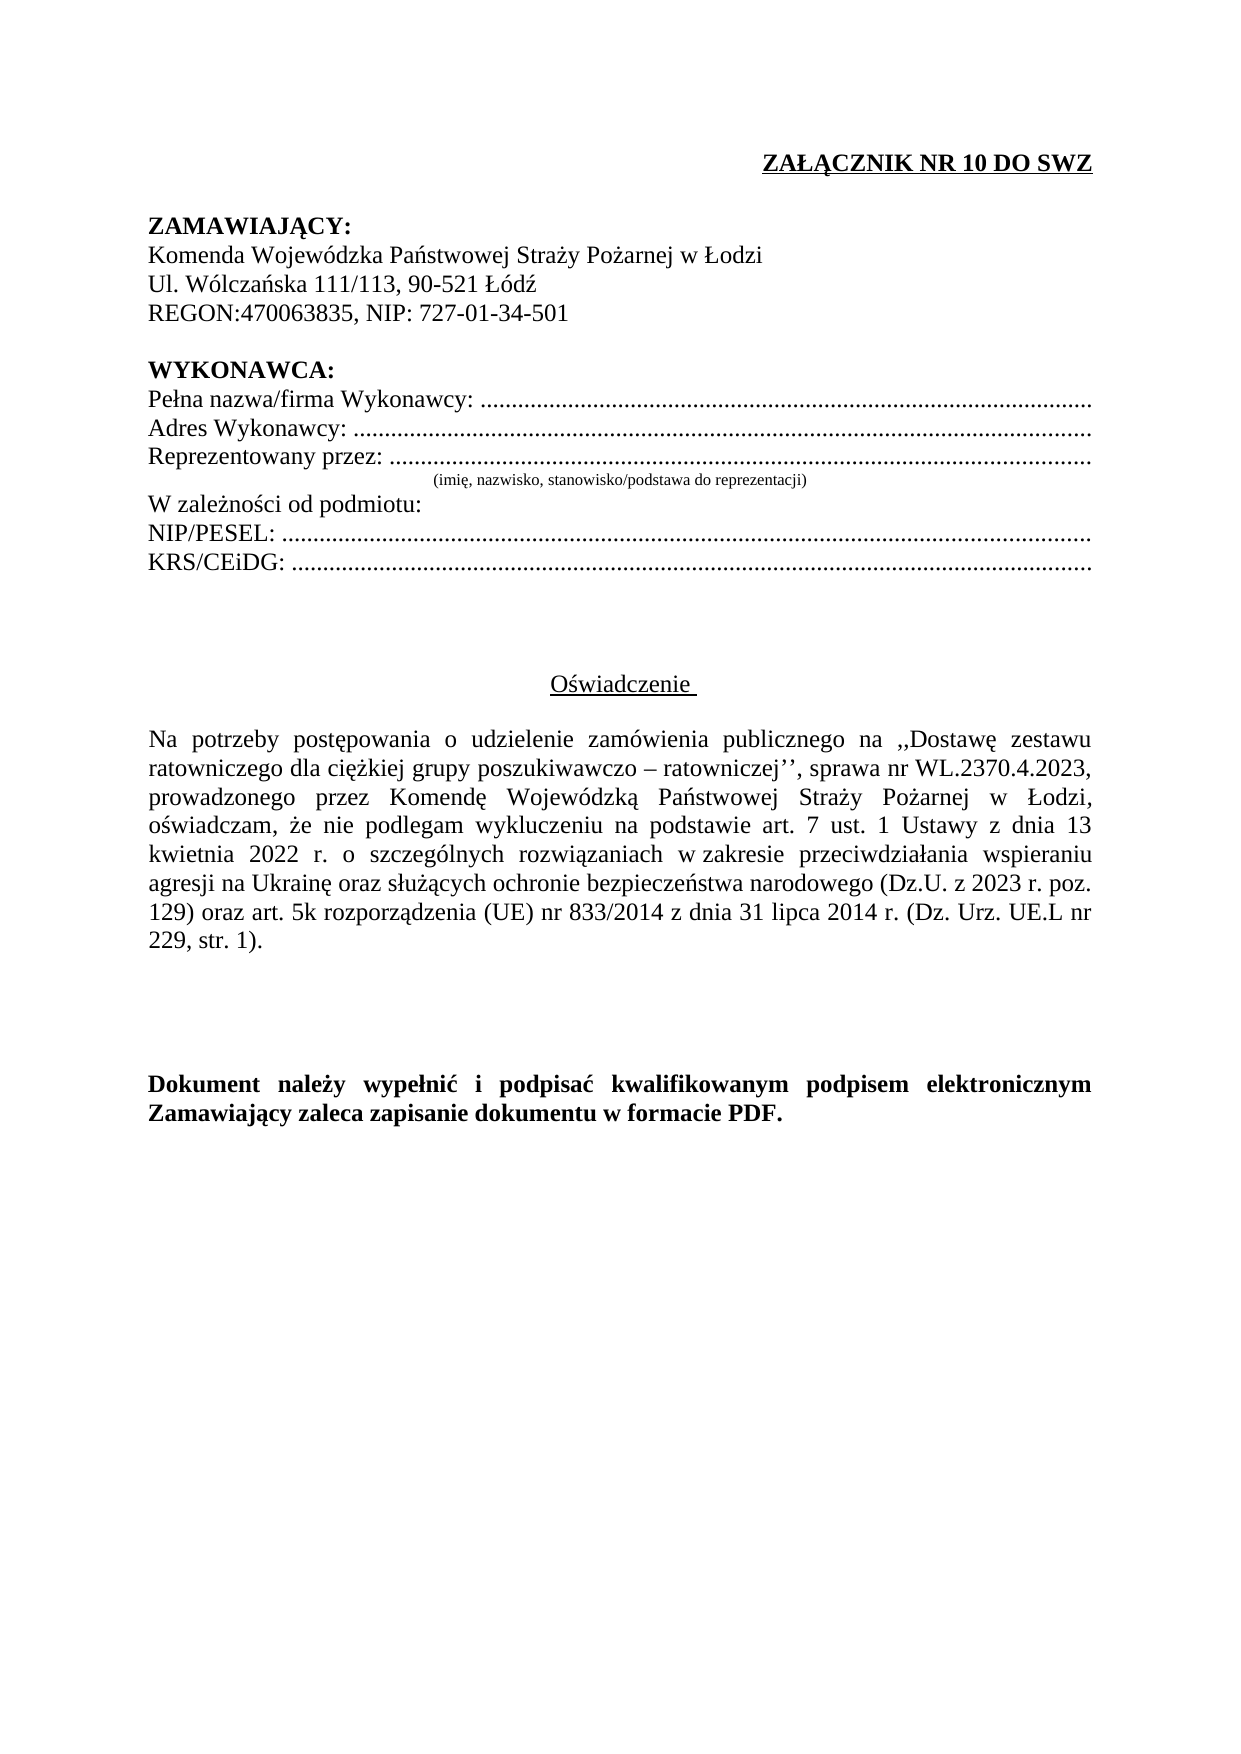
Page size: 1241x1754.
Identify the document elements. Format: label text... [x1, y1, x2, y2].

text Dokument należy wypełnić i podpisać kwalifikowanym podpisem elektronicznym Zamawiający zaleca zapisanie dokumentu w formacie PDF. [148, 1069, 1093, 1127]
text Pełna nazwa/firma Wykonawcy: [148, 384, 1093, 413]
text Na potrzeby postępowania o udzielenie zamówienia publicznego na ,,Dostawę zestawu ratowniczego dla ciężkiej grupy poszukiwawczo – ratowniczej’’, sprawa nr WL.2370.4.2023, prowadzonego przez Komendę Wojewódzką Państwowej Straży Pożarnej w Łodzi, oświadczam, że nie podlegam wykluczeniu na podstawie art. 7 ust. 1 Ustawy z dnia 13 kwietnia 2022 r. o szczególnych rozwiązaniach w zakresie przeciwdziałania wspieraniu agresji na Ukrainę oraz służących ochronie bezpieczeństwa narodowego (Dz.U. z 2023 r. poz. 129) oraz art. 5k rozporządzenia (UE) nr 833/2014 z dnia 31 lipca 2014 r. (Dz. Urz. UE.L nr 229, str. 1). [148, 724, 1093, 954]
text ZAŁĄCZNIK NR 10 DO SWZ [148, 148, 1093, 176]
text Reprezentowany przez: [148, 441, 1093, 470]
text NIP/PESEL: [148, 518, 1093, 547]
text WYKONAWCA: [148, 355, 1093, 384]
text Adres Wykonawcy: [148, 413, 1093, 441]
text Oświadczenie [148, 669, 1093, 698]
text Ul. Wólczańska 111/113, 90-521 Łódź [148, 269, 1093, 298]
text ZAMAWIAJĄCY: [148, 211, 1093, 240]
text Komenda Wojewódzka Państwowej Straży Pożarnej w Łodzi [148, 240, 1093, 269]
text KRS/CEiDG: [148, 547, 1093, 576]
text (imię, nazwisko, stanowisko/podstawa do reprezentacji) [148, 470, 1093, 489]
text W zależności od podmiotu: [148, 489, 1093, 518]
text REGON:470063835, NIP: 727-01-34-501 [148, 298, 1093, 326]
